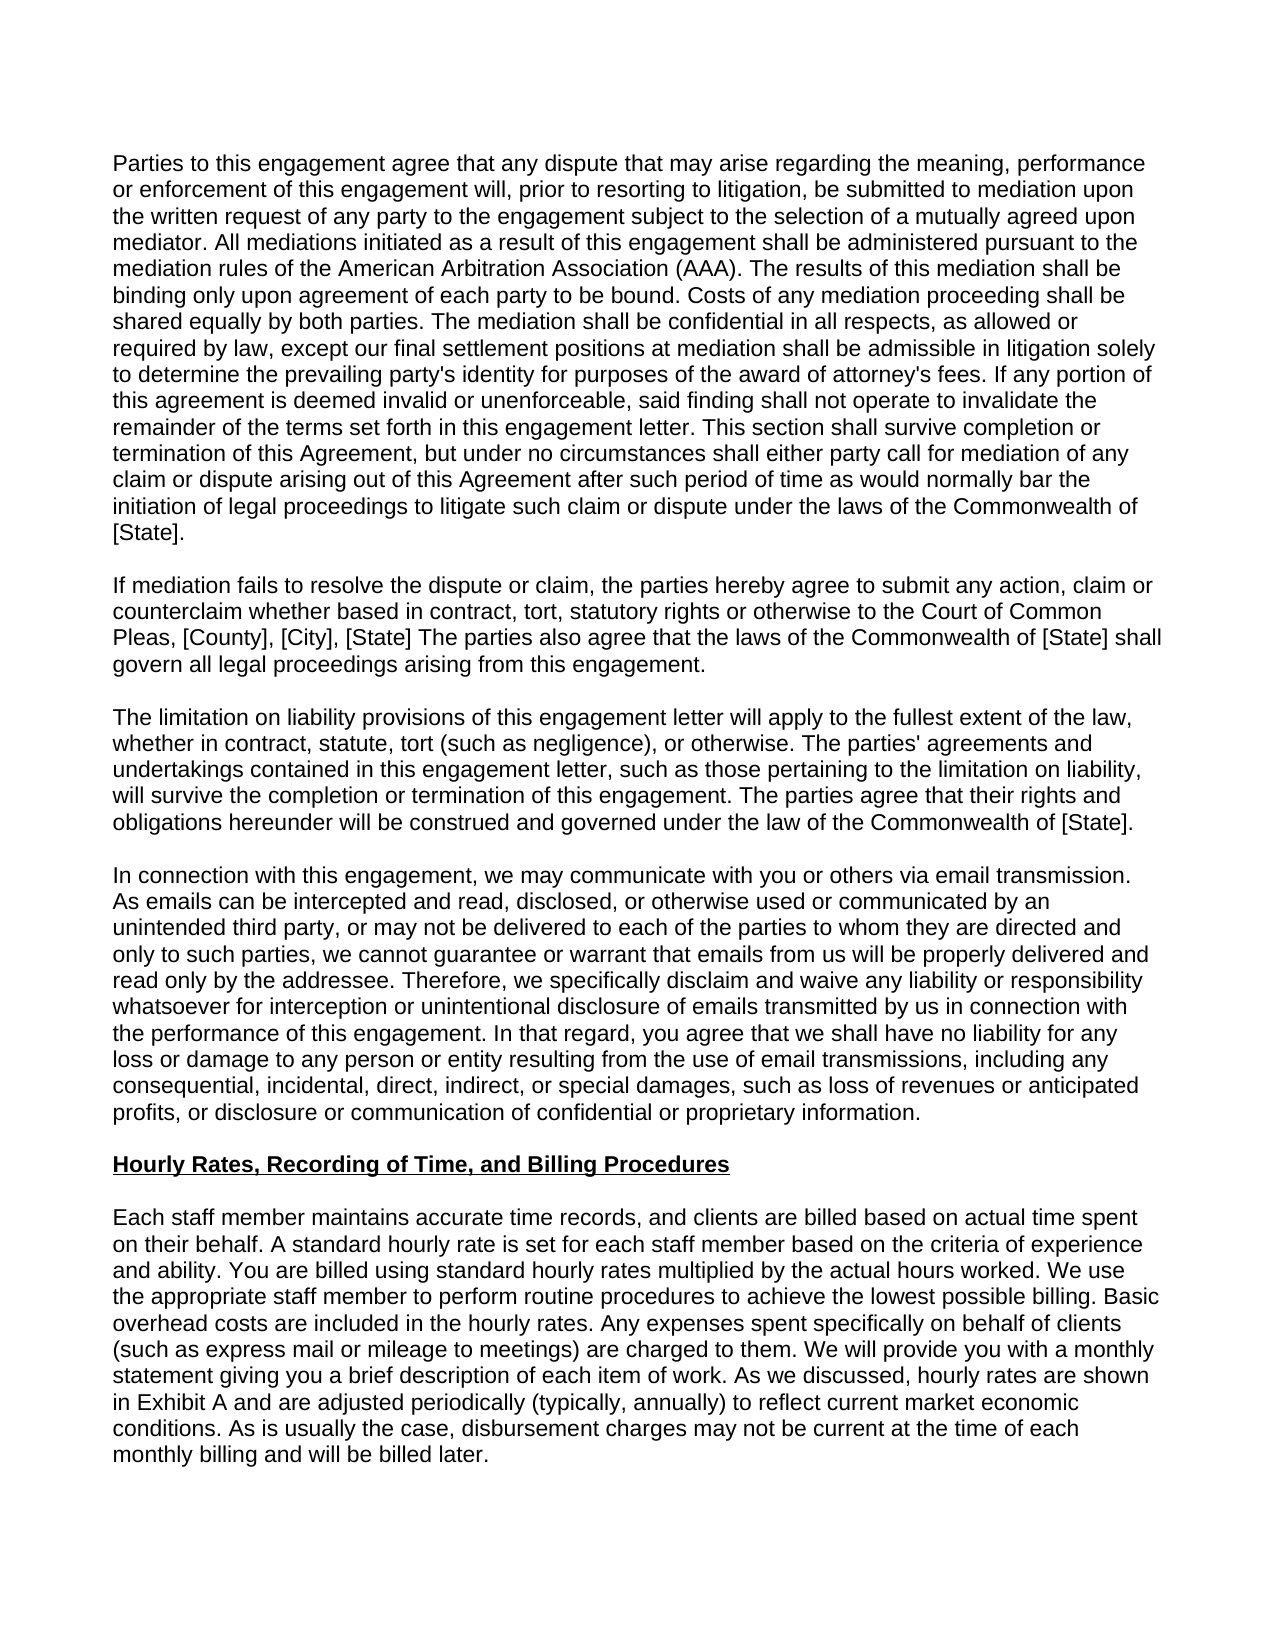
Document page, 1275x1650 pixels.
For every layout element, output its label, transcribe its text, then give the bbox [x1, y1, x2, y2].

text If mediation fails to resolve the dispute or claim, the parties hereby agree to submit any action, claim or counterclaim whether based in contract, tort, statutory rights or otherwise to the Court of Common Pleas, [County], [City], [State] The parties also agree that the laws of the Commonwealth of [State] shall govern all legal proceedings arising from this engagement. [112, 572, 1162, 677]
text In connection with this engagement, we may communicate with you or others via email transmission. As emails can be intercepted and read, disclosed, or otherwise used or communicated by an unintended third party, or may not be delivered to each of the parties to whom they are directed and only to such parties, we cannot guarantee or warrant that emails from us will be properly delivered and read only by the addressee. Therefore, we specifically disclaim and waive any liability or responsibility whatsoever for interception or unintentional disclosure of emails transmitted by us in connection with the performance of this engagement. In that regard, you agree that we shall have no liability for any loss or damage to any person or entity resulting from the use of email transmissions, including any consequential, incidental, direct, indirect, or special damages, such as loss of revenues or anticipated profits, or disclosure or communication of confidential or proprietary information. [112, 862, 1162, 1125]
text Each staff member maintains accurate time records, and clients are billed based on actual time spent on their behalf. A standard hourly rate is set for each staff member based on the criteria of experience and ability. You are billed using standard hourly rates multiplied by the actual hours worked. We use the appropriate staff member to perform routine procedures to achieve the lowest possible billing. Basic overhead costs are included in the hourly rates. Any expenses spent specifically on behalf of clients (such as express mail or mileage to meetings) are charged to them. We will provide you with a monthly statement giving you a brief description of each item of work. As we discussed, hourly rates are shown in Exhibit A and are adjusted periodically (typically, annually) to reflect current market economic conditions. As is usually the case, disbursement charges may not be current at the time of each monthly billing and will be billed later. [112, 1204, 1162, 1468]
text Hourly Rates, Recording of Time, and Billing Procedures [112, 1151, 1162, 1178]
text The limitation on liability provisions of this engagement letter will apply to the fullest extent of the law, whether in contract, statute, tort (such as negligence), or otherwise. The parties' agreements and undertakings contained in this engagement letter, such as those pertaining to the limitation on liability, will survive the completion or termination of this engagement. The parties agree that their rights and obligations hereunder will be construed and governed under the law of the Commonwealth of [State]. [112, 703, 1162, 835]
text Parties to this engagement agree that any dispute that may arise regarding the meaning, performance or enforcement of this engagement will, prior to resorting to litigation, be submitted to mediation upon the written request of any party to the engagement subject to the selection of a mutually agreed upon mediator. All mediations initiated as a result of this engagement shall be administered pursuant to the mediation rules of the American Arbitration Association (AAA). The results of this mediation shall be binding only upon agreement of each party to be bound. Costs of any mediation proceeding shall be shared equally by both parties. The mediation shall be confidential in all respects, as allowed or required by law, except our final settlement positions at mediation shall be admissible in litigation solely to determine the prevailing party's identity for purposes of the award of attorney's fees. If any portion of this agreement is deemed invalid or unenforceable, said finding shall not operate to invalidate the remainder of the terms set forth in this engagement letter. This section shall survive completion or termination of this Agreement, but under no circumstances shall either party call for mediation of any claim or dispute arising out of this Agreement after such period of time as would normally bar the initiation of legal proceedings to litigate such claim or dispute under the laws of the Commonwealth of [State]. [112, 150, 1162, 545]
